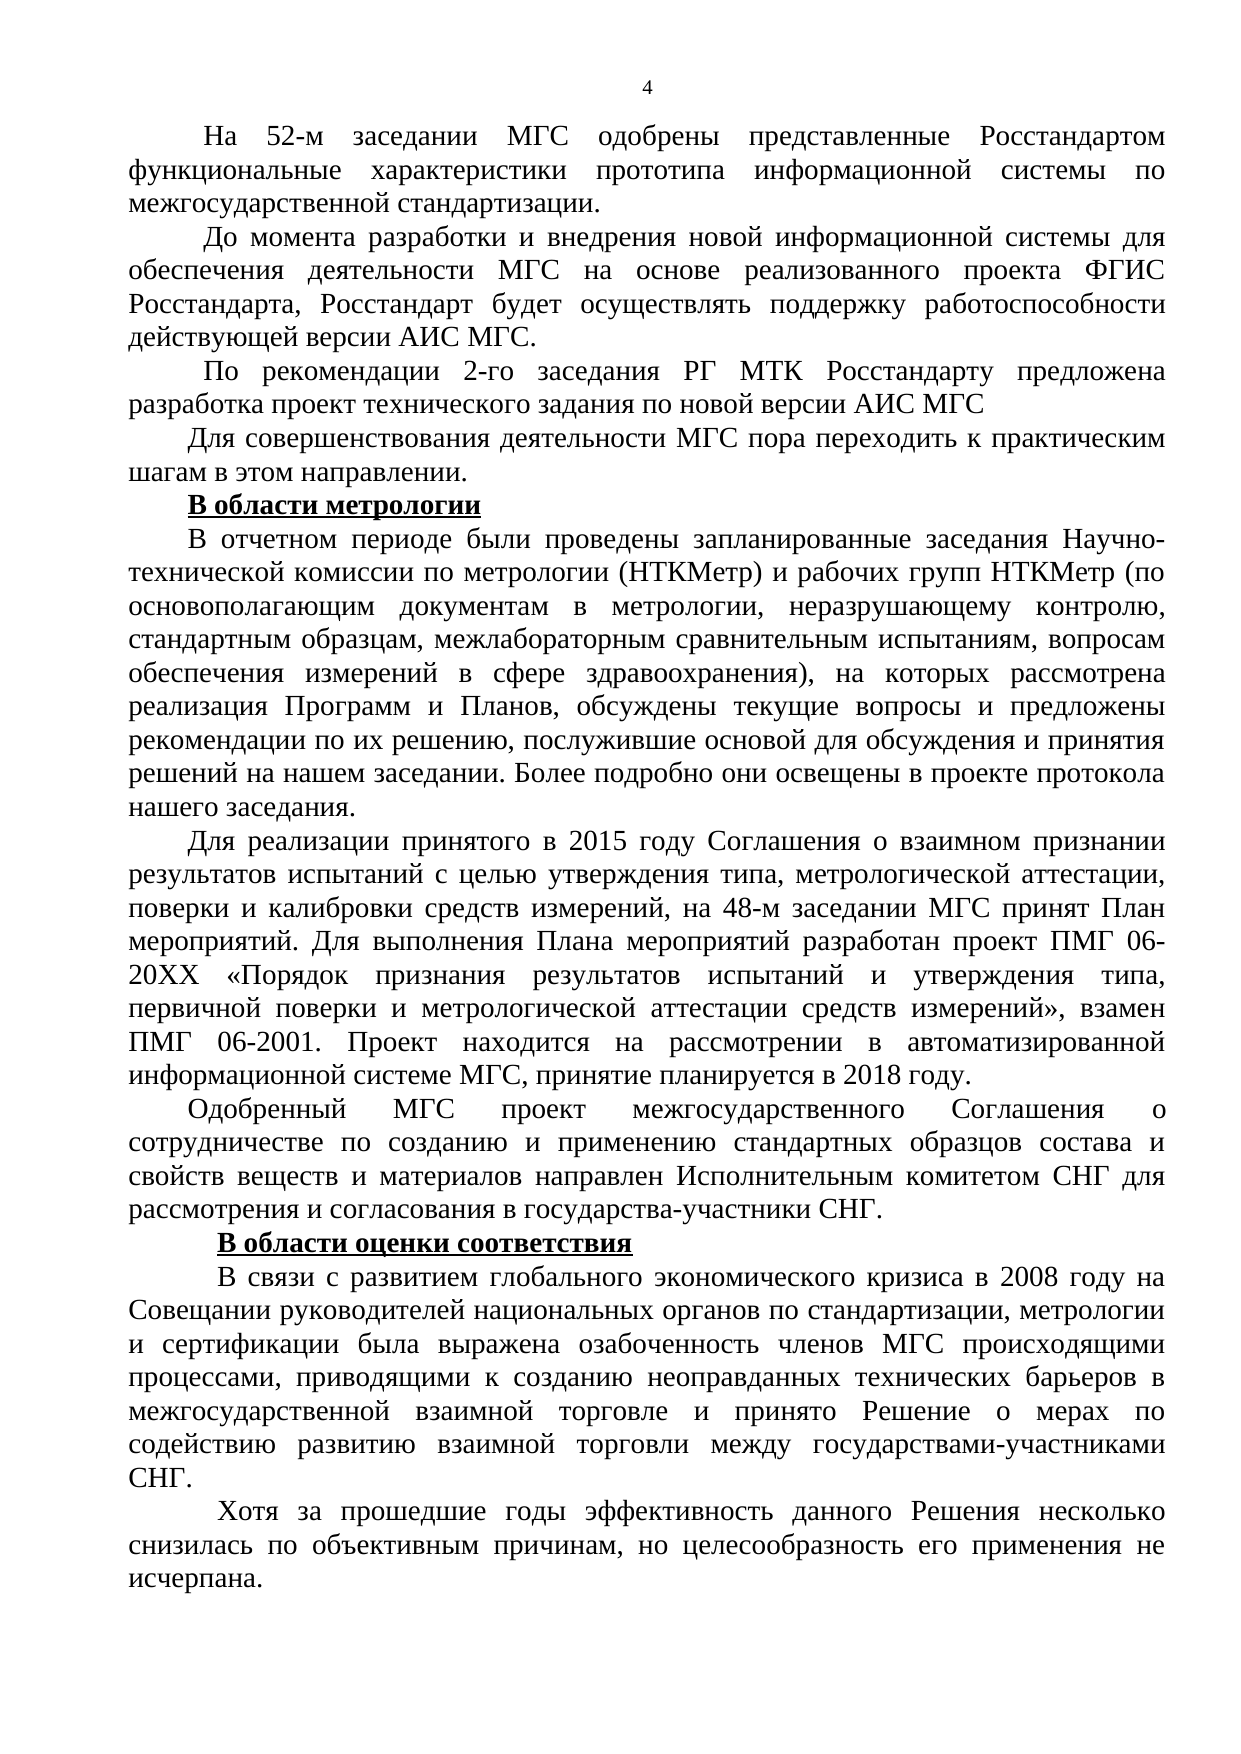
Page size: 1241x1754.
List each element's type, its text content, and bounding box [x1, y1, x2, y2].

text На 52-м заседании МГС одобрены представленные Росстандартом функциональные характеристики прототипа информационной системы по межгосударственной стандартизации. [128, 118, 1166, 219]
text Хотя за прошедшие годы эффективность данного Решения несколько снизилась по объективным причинам, но целесообразность его применения не исчерпана. [128, 1493, 1166, 1594]
subtitle В области метрологии [128, 487, 1166, 521]
text В отчетном периоде были проведены запланированные заседания Научно-технической комиссии по метрологии (НТКМетр) и рабочих групп НТКМетр (по основополагающим документам в метрологии, неразрушающему контролю, стандартным образцам, межлабораторным сравнительным испытаниям, вопросам обеспечения измерений в сфере здравоохранения), на которых рассмотрена реализация Программ и Планов, обсуждены текущие вопросы и предложены рекомендации по их решению, послужившие основой для обсуждения и принятия решений на нашем заседании. Более подробно они освещены в проекте протокола нашего заседания. [128, 521, 1166, 823]
text До момента разработки и внедрения новой информационной системы для обеспечения деятельности МГС на основе реализованного проекта ФГИС Росстандарта, Росстандарт будет осуществлять поддержку работоспособности действующей версии АИС МГС. [128, 219, 1166, 353]
text Одобренный МГС проект межгосударственного Соглашения о сотрудничестве по созданию и применению стандартных образцов состава и свойств веществ и материалов направлен Исполнительным комитетом СНГ для рассмотрения и согласования в государства-участники СНГ. [128, 1091, 1166, 1225]
text Для совершенствования деятельности МГС пора переходить к практическим шагам в этом направлении. [128, 420, 1166, 487]
text По рекомендации 2-го заседания РГ МТК Росстандарту предложена разработка проект технического задания по новой версии АИС МГС [128, 353, 1166, 420]
text В связи с развитием глобального экономического кризиса в 2008 году на Совещании руководителей национальных органов по стандартизации, метрологии и сертификации была выражена озабоченность членов МГС происходящими процессами, приводящими к созданию неоправданных технических барьеров в межгосударственной взаимной торговле и принято Решение о мерах по содействию развитию взаимной торговли между государствами-участниками СНГ. [128, 1259, 1166, 1493]
text Для реализации принятого в 2015 году Соглашения о взаимном признании результатов испытаний с целью утверждения типа, метрологической аттестации, поверки и калибровки средств измерений, на 48-м заседании МГС принят План мероприятий. Для выполнения Плана мероприятий разработан проект ПМГ 06- 20ХХ «Порядок признания результатов испытаний и утверждения типа, первичной поверки и метрологической аттестации средств измерений», взамен ПМГ 06-2001. Проект находится на рассмотрении в автоматизированной информационной системе МГС, принятие планируется в 2018 году. [128, 823, 1166, 1091]
text В области оценки соответствия [128, 1225, 1166, 1259]
